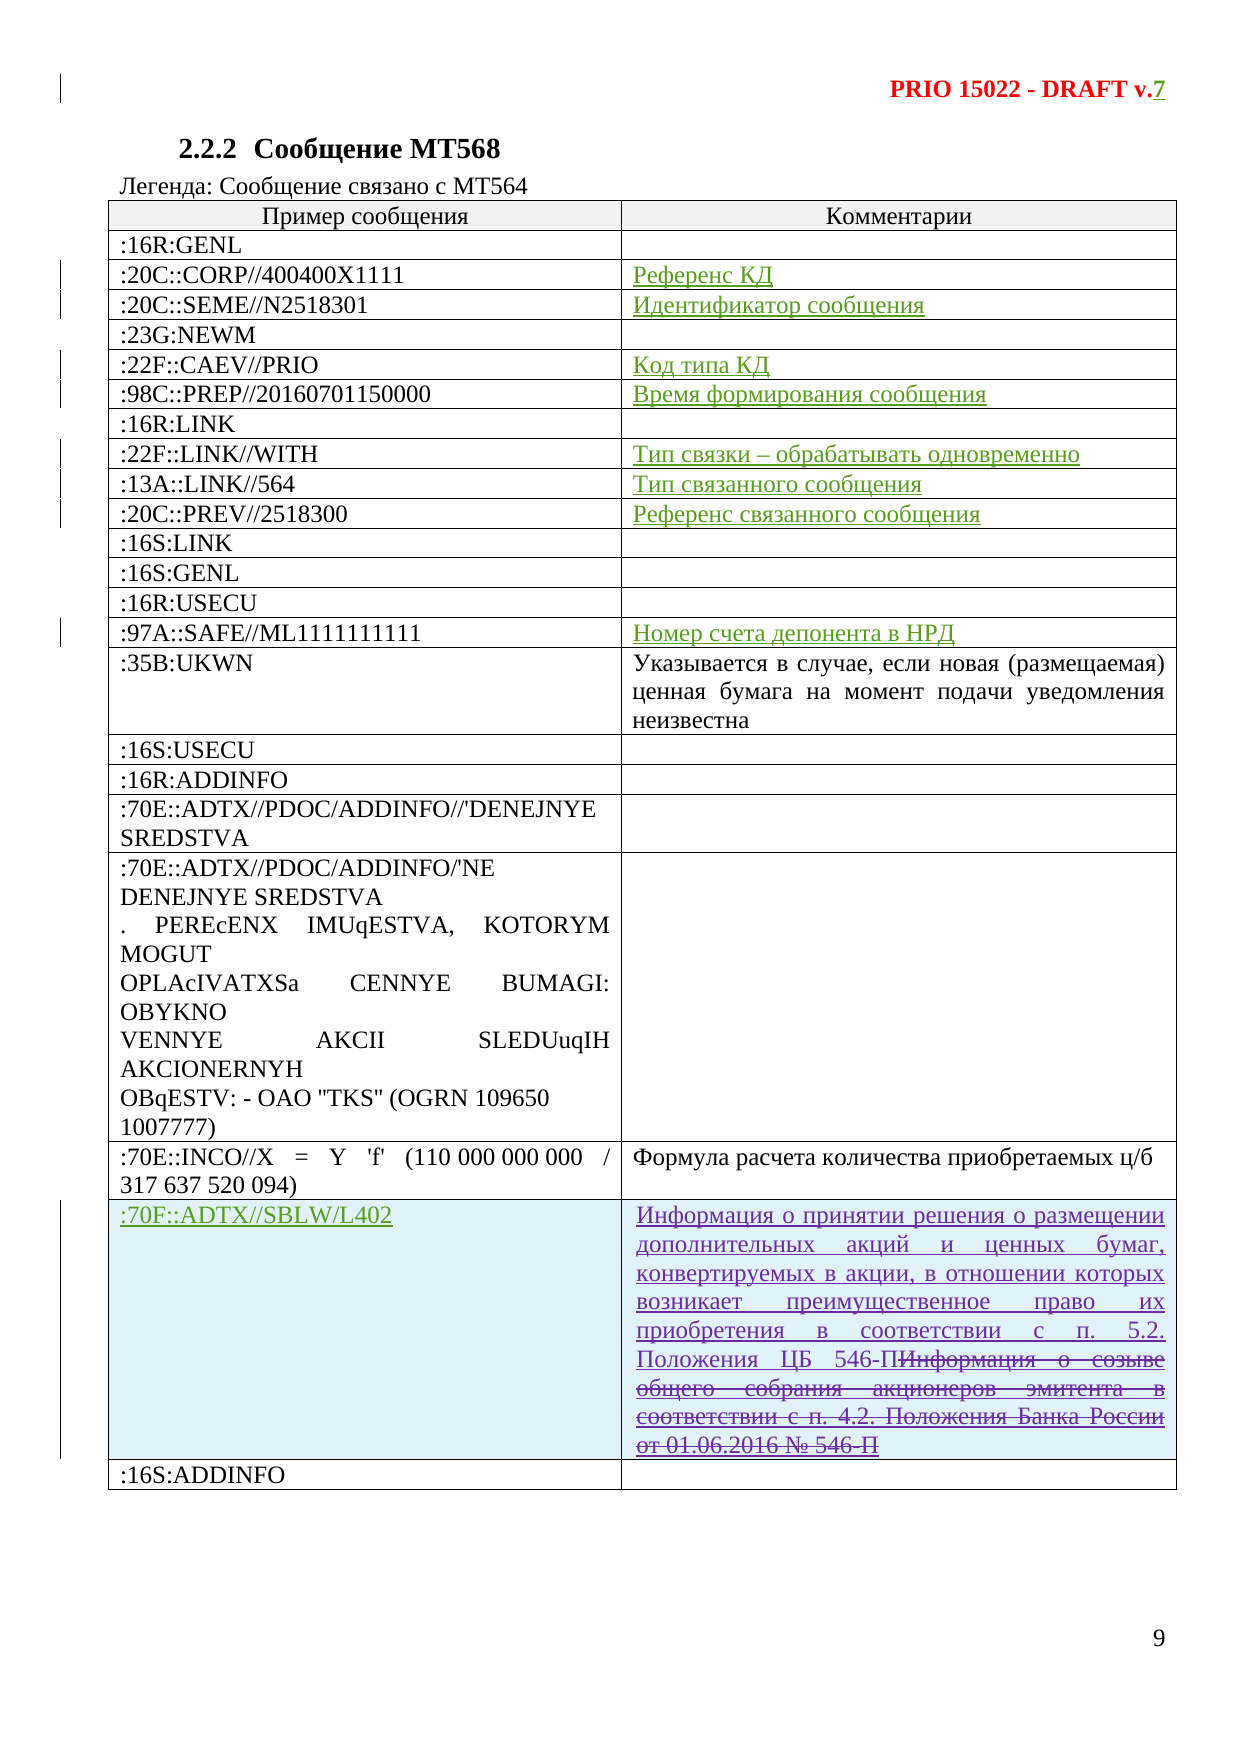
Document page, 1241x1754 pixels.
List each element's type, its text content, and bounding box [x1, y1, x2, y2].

table_header Пример сообщения [109, 201, 621, 229]
table_cell :70E::ADTX//PDOC/ADDINFO//'DENEJNYE SREDSTVA [109, 795, 621, 852]
table_cell [622, 1460, 1176, 1489]
table_cell [622, 529, 1176, 557]
table_cell :70E::INCO//X = Y 'f' (110 000 000 000 / 317 637 520 094) [109, 1142, 621, 1199]
table_cell :20C::CORP//400400X1111 [109, 260, 621, 289]
table_cell :16R:USECU [109, 588, 621, 617]
table_cell :16R:ADDINFO [109, 765, 621, 793]
table_cell :22F::LINK//WITH [109, 439, 621, 468]
table_cell [622, 260, 1176, 289]
table_cell :97A::SAFE//ML1111111111 [109, 618, 621, 647]
table_cell :98C::PREP//20160701150000 [109, 380, 621, 408]
table_cell :70E::ADTX//PDOC/ADDINFO/'NE DENEJNYE SREDSTVA . PEREcENX IMUqESTVA, KOTORYM MOGUT OPLAcIVATXSa CENNYE BUMAGI: OBYKNO VENNYE AKCII SLEDUuqIH AKCIONERNYH OBqESTV: - OAO ''TKS'' (OGRN 109650 1007777) [109, 853, 621, 1141]
table_cell Указывается в случае, если новая (размещаемая) ценная бумага на момент подачи уведомления неизвестна [622, 648, 1176, 734]
table_cell [622, 853, 1176, 1141]
table_cell [622, 439, 1176, 468]
table_cell :35B:UKWN [109, 648, 621, 734]
table_cell :16S:USECU [109, 735, 621, 764]
table_cell [622, 469, 1176, 498]
table_cell :23G:NEWM [109, 320, 621, 349]
table_cell [622, 735, 1176, 764]
table_cell :13A::LINK//564 [109, 469, 621, 498]
table_cell [622, 588, 1176, 617]
table_cell [622, 499, 1176, 527]
table_cell [622, 320, 1176, 349]
table_cell [622, 380, 1176, 408]
table_cell :16S:LINK [109, 529, 621, 557]
table_cell :20C::SEME//N2518301 [109, 290, 621, 319]
table_cell :16R:LINK [109, 409, 621, 438]
table_header Комментарии [622, 201, 1176, 229]
table_cell Формула расчета количества приобретаемых ц/б [622, 1142, 1176, 1199]
table_cell :20C::PREV//2518300 [109, 499, 621, 527]
table_cell :16R:GENL [109, 231, 621, 259]
subtitle Сообщение МТ568 [178, 131, 1165, 165]
table_cell [622, 409, 1176, 438]
table_cell :22F::CAEV//PRIO [109, 350, 621, 378]
table_cell [622, 350, 1176, 378]
text Легенда: Сообщение связано с МТ564 [119, 171, 1165, 200]
table_cell [622, 231, 1176, 259]
table_cell [622, 618, 1176, 647]
table_cell [622, 765, 1176, 793]
table_cell :16S:GENL [109, 558, 621, 587]
table_cell [622, 558, 1176, 587]
table_cell [622, 290, 1176, 319]
table_cell [622, 795, 1176, 852]
table_cell :16S:ADDINFO [109, 1460, 621, 1489]
